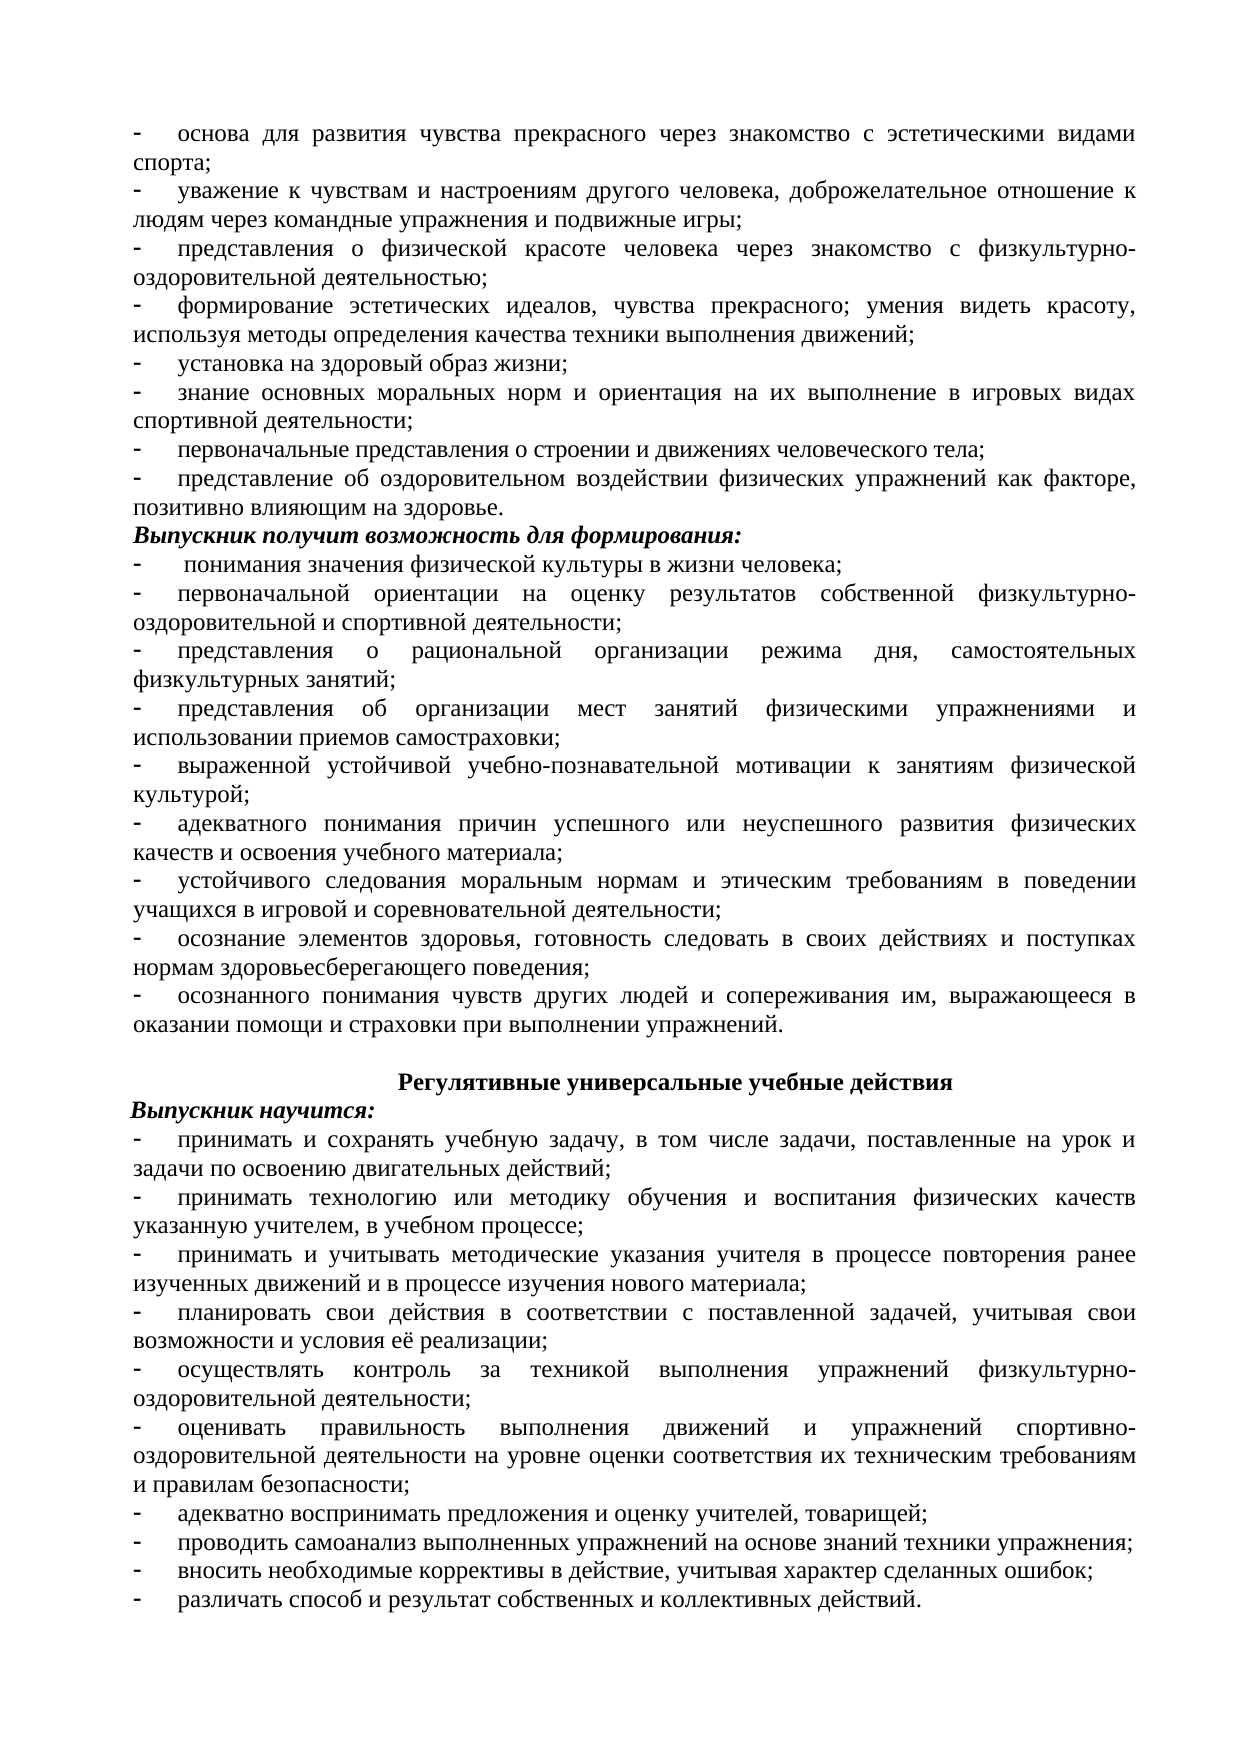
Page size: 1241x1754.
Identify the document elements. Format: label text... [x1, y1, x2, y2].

list различать способ и результат собственных и коллективных действий. [133, 1584, 1137, 1613]
text Выпускник получит возможность для формирования: [133, 521, 1137, 549]
list первоначальной ориентации на оценку результатов собственной физкультурно-оздоровительной и спортивной деятельности; [133, 578, 1137, 636]
list представления о рациональной организации режима дня, самостоятельных физкультурных занятий; [133, 636, 1137, 693]
list вносить необходимые коррективы в действие, учитывая характер сделанных ошибок; [133, 1556, 1137, 1584]
list выраженной устойчивой учебно-познавательной мотивации к занятиям физической культурой; [133, 751, 1137, 808]
list осознанного понимания чувств других людей и сопереживания им, выражающееся в оказании помощи и страховки при выполнении упражнений. [133, 981, 1137, 1038]
list представление об оздоровительном воздействии физических упражнений как факторе, позитивно влияющим на здоровье. [133, 463, 1137, 521]
list адекватного понимания причин успешного или неуспешного развития физических качеств и освоения учебного материала; [133, 808, 1137, 866]
list понимания значения физической культуры в жизни человека; [133, 549, 1137, 578]
text Выпускник научится: [130, 1096, 1137, 1124]
list адекватно воспринимать предложения и оценку учителей, товарищей; [133, 1498, 1137, 1527]
list устойчивого следования моральным нормам и этическим требованиям в поведении учащихся в игровой и соревновательной деятельности; [133, 866, 1137, 923]
list проводить самоанализ выполненных упражнений на основе знаний техники упражнения; [133, 1527, 1137, 1556]
text Регулятивные универсальные учебные действия [133, 1067, 1137, 1096]
list установка на здоровый образ жизни; [133, 348, 1137, 377]
list основа для развития чувства прекрасного через знакомство с эстетическими видами спорта; [133, 118, 1137, 176]
list представления об организации мест занятий физическими упражнениями и использовании приемов самостраховки; [133, 693, 1137, 751]
list формирование эстетических идеалов, чувства прекрасного; умения видеть красоту, используя методы определения качества техники выполнения движений; [133, 291, 1137, 348]
list осуществлять контроль за техникой выполнения упражнений физкультурно-оздоровительной деятельности; [133, 1354, 1137, 1412]
list первоначальные представления о строении и движениях человеческого тела; [133, 434, 1137, 463]
list осознание элементов здоровья, готовность следовать в своих действиях и поступках нормам здоровьесберегающего поведения; [133, 923, 1137, 981]
list знание основных моральных норм и ориентация на их выполнение в игровых видах спортивной деятельности; [133, 377, 1137, 434]
list уважение к чувствам и настроениям другого человека, доброжелательное отношение к людям через командные упражнения и подвижные игры; [133, 176, 1137, 233]
list планировать свои действия в соответствии с поставленной задачей, учитывая свои возможности и условия её реализации; [133, 1297, 1137, 1354]
list оценивать правильность выполнения движений и упражнений спортивно-оздоровительной деятельности на уровне оценки соответствия их техническим требованиям и правилам безопасности; [133, 1412, 1137, 1498]
list принимать и сохранять учебную задачу, в том числе задачи, поставленные на урок и задачи по освоению двигательных действий; [133, 1124, 1137, 1182]
list принимать технологию или методику обучения и воспитания физических качеств указанную учителем, в учебном процессе; [133, 1182, 1137, 1239]
list принимать и учитывать методические указания учителя в процессе повторения ранее изученных движений и в процессе изучения нового материала; [133, 1239, 1137, 1297]
list представления о физической красоте человека через знакомство с физкультурно-оздоровительной деятельностью; [133, 233, 1137, 291]
